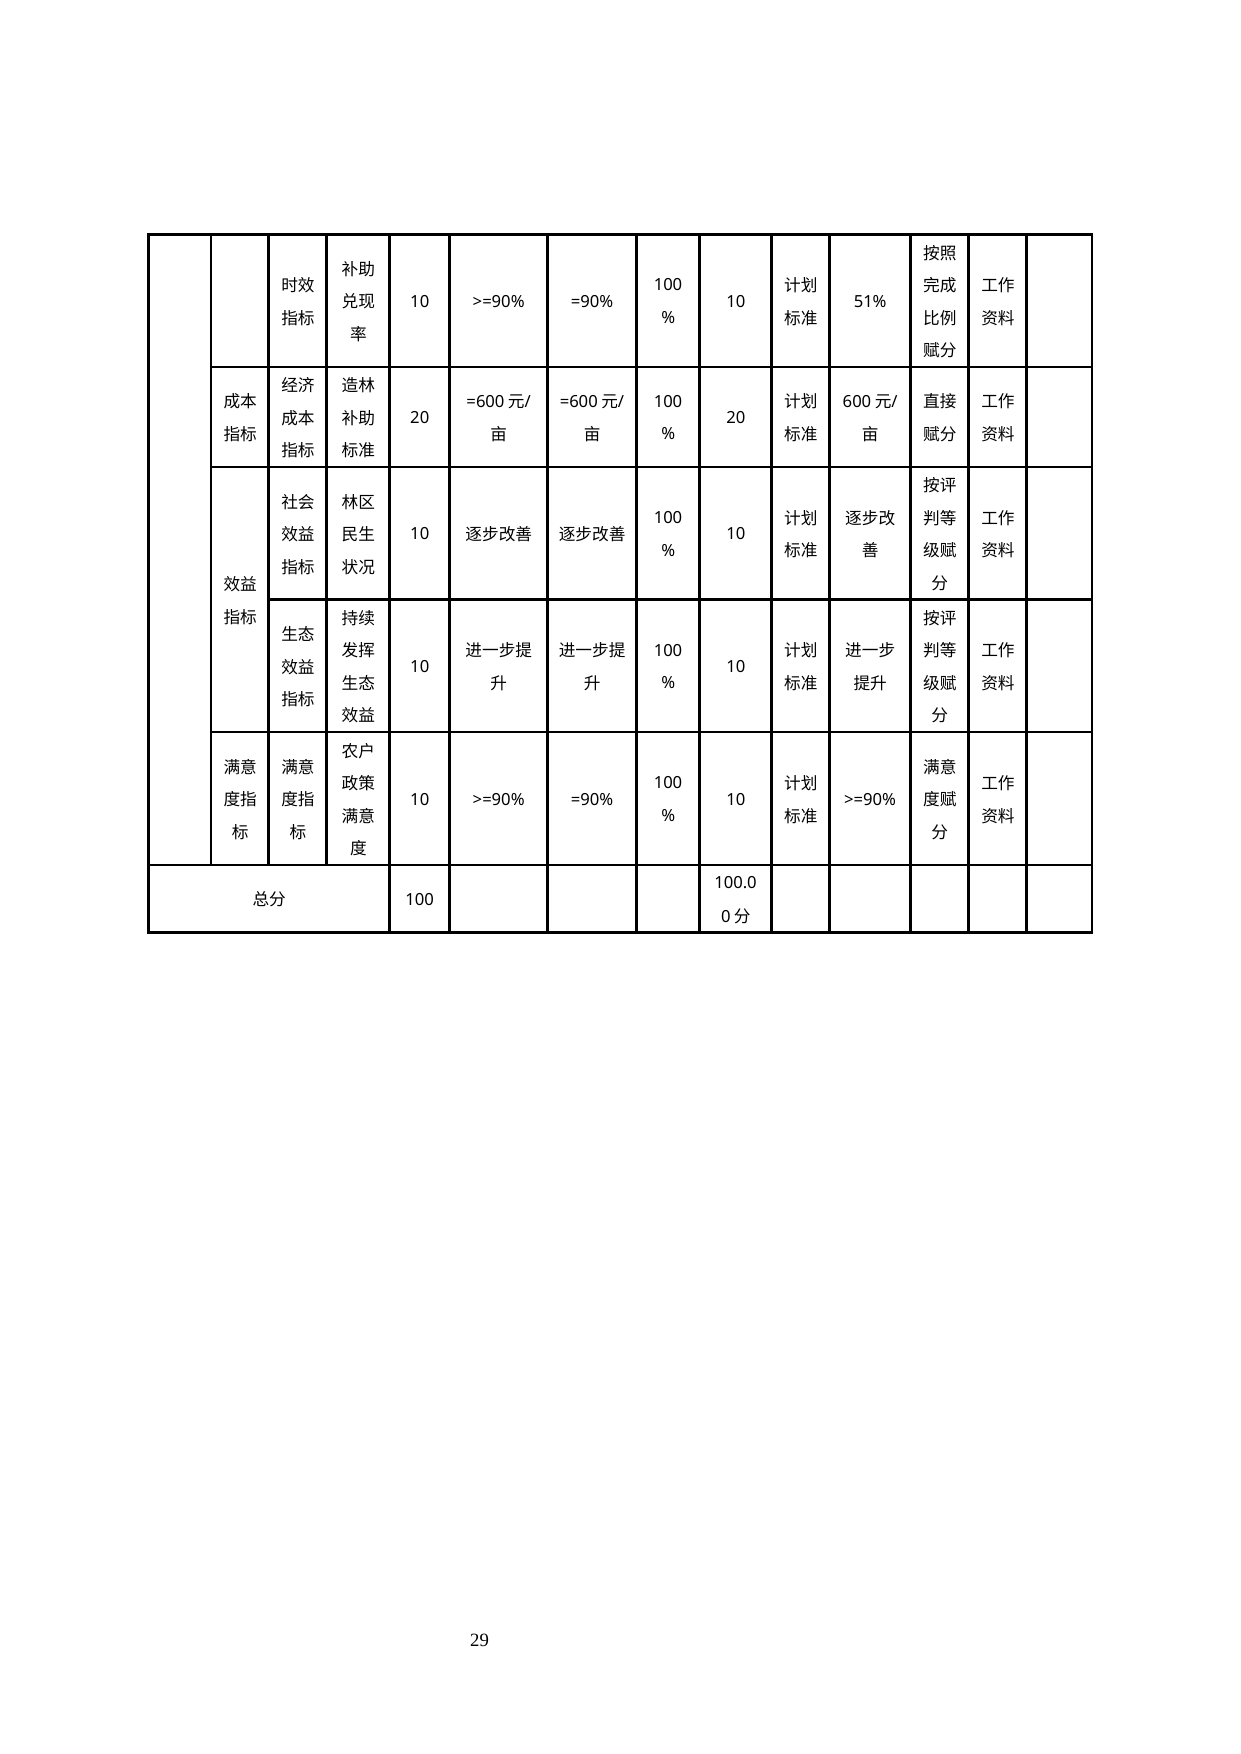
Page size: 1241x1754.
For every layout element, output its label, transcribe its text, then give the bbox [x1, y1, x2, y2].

table_cell 满意度指标 [212, 733, 267, 863]
table_cell 10 [391, 236, 448, 366]
table_cell 计划标准 [773, 468, 828, 598]
table_cell 满意度指标 [270, 733, 325, 863]
table_cell 600元/亩 [831, 368, 909, 466]
table_cell 逐步改善 [451, 468, 546, 598]
table_cell 计划标准 [773, 368, 828, 466]
table_cell 100.00分 [701, 866, 770, 931]
table_cell 按评判等级赋分 [912, 468, 967, 598]
table_cell [773, 866, 828, 931]
table_cell 效益指标 [212, 468, 267, 731]
table_cell [1028, 236, 1091, 366]
table_cell 工作资料 [970, 468, 1025, 598]
table_cell [1028, 866, 1091, 931]
table_cell 满意度赋分 [912, 733, 967, 863]
table_cell =600元/亩 [451, 368, 546, 466]
table_cell 100% [638, 236, 698, 366]
table_cell 社会效益指标 [270, 468, 325, 598]
table_cell [1028, 733, 1091, 863]
table_cell 林区民生状况 [328, 468, 388, 598]
table_cell 10 [701, 733, 770, 863]
table_cell 工作资料 [970, 368, 1025, 466]
table_cell 10 [701, 236, 770, 366]
table_cell [638, 866, 698, 931]
table_cell 100% [638, 468, 698, 598]
table_cell 进一步提升 [831, 601, 909, 731]
table_cell 工作资料 [970, 601, 1025, 731]
table_cell >=90% [831, 733, 909, 863]
table_cell [912, 866, 967, 931]
table_cell =90% [549, 733, 635, 863]
table_cell 100% [638, 368, 698, 466]
table_cell 100% [638, 601, 698, 731]
table_cell 按照完成比例赋分 [912, 236, 967, 366]
table_cell 农户政策满意度 [328, 733, 388, 863]
table_cell 计划标准 [773, 733, 828, 863]
table_cell 持续发挥生态效益 [328, 601, 388, 731]
table_cell 逐步改善 [549, 468, 635, 598]
table_cell 进一步提升 [451, 601, 546, 731]
table_cell 51% [831, 236, 909, 366]
table_cell [549, 866, 635, 931]
table_cell 计划标准 [773, 236, 828, 366]
table_cell >=90% [451, 236, 546, 366]
table_cell =90% [549, 236, 635, 366]
table_cell 时效指标 [270, 236, 325, 366]
table_cell 造林补助标准 [328, 368, 388, 466]
table_cell [1028, 368, 1091, 466]
table_cell 逐步改善 [831, 468, 909, 598]
table_cell 进一步提升 [549, 601, 635, 731]
table_cell >=90% [451, 733, 546, 863]
table_cell 10 [391, 601, 448, 731]
table_cell 10 [391, 468, 448, 598]
table_cell [1028, 601, 1091, 731]
table_cell 100% [638, 733, 698, 863]
table_cell 20 [391, 368, 448, 466]
table_cell 20 [701, 368, 770, 466]
table_cell [451, 866, 546, 931]
table_cell [831, 866, 909, 931]
table_cell [970, 866, 1025, 931]
table_cell 成本指标 [212, 368, 267, 466]
table_cell 10 [701, 601, 770, 731]
table_cell 100 [391, 866, 448, 931]
table_cell 生态效益指标 [270, 601, 325, 731]
table_cell 工作资料 [970, 733, 1025, 863]
table_cell 经济成本指标 [270, 368, 325, 466]
table_cell 计划标准 [773, 601, 828, 731]
table_cell 直接赋分 [912, 368, 967, 466]
table_cell 补助兑现率 [328, 236, 388, 366]
table_cell [1028, 468, 1091, 598]
table_cell 按评判等级赋分 [912, 601, 967, 731]
table_cell =600元/亩 [549, 368, 635, 466]
table_cell 10 [391, 733, 448, 863]
table_cell 总分 [150, 866, 388, 931]
table_cell 10 [701, 468, 770, 598]
table_cell 工作资料 [970, 236, 1025, 366]
